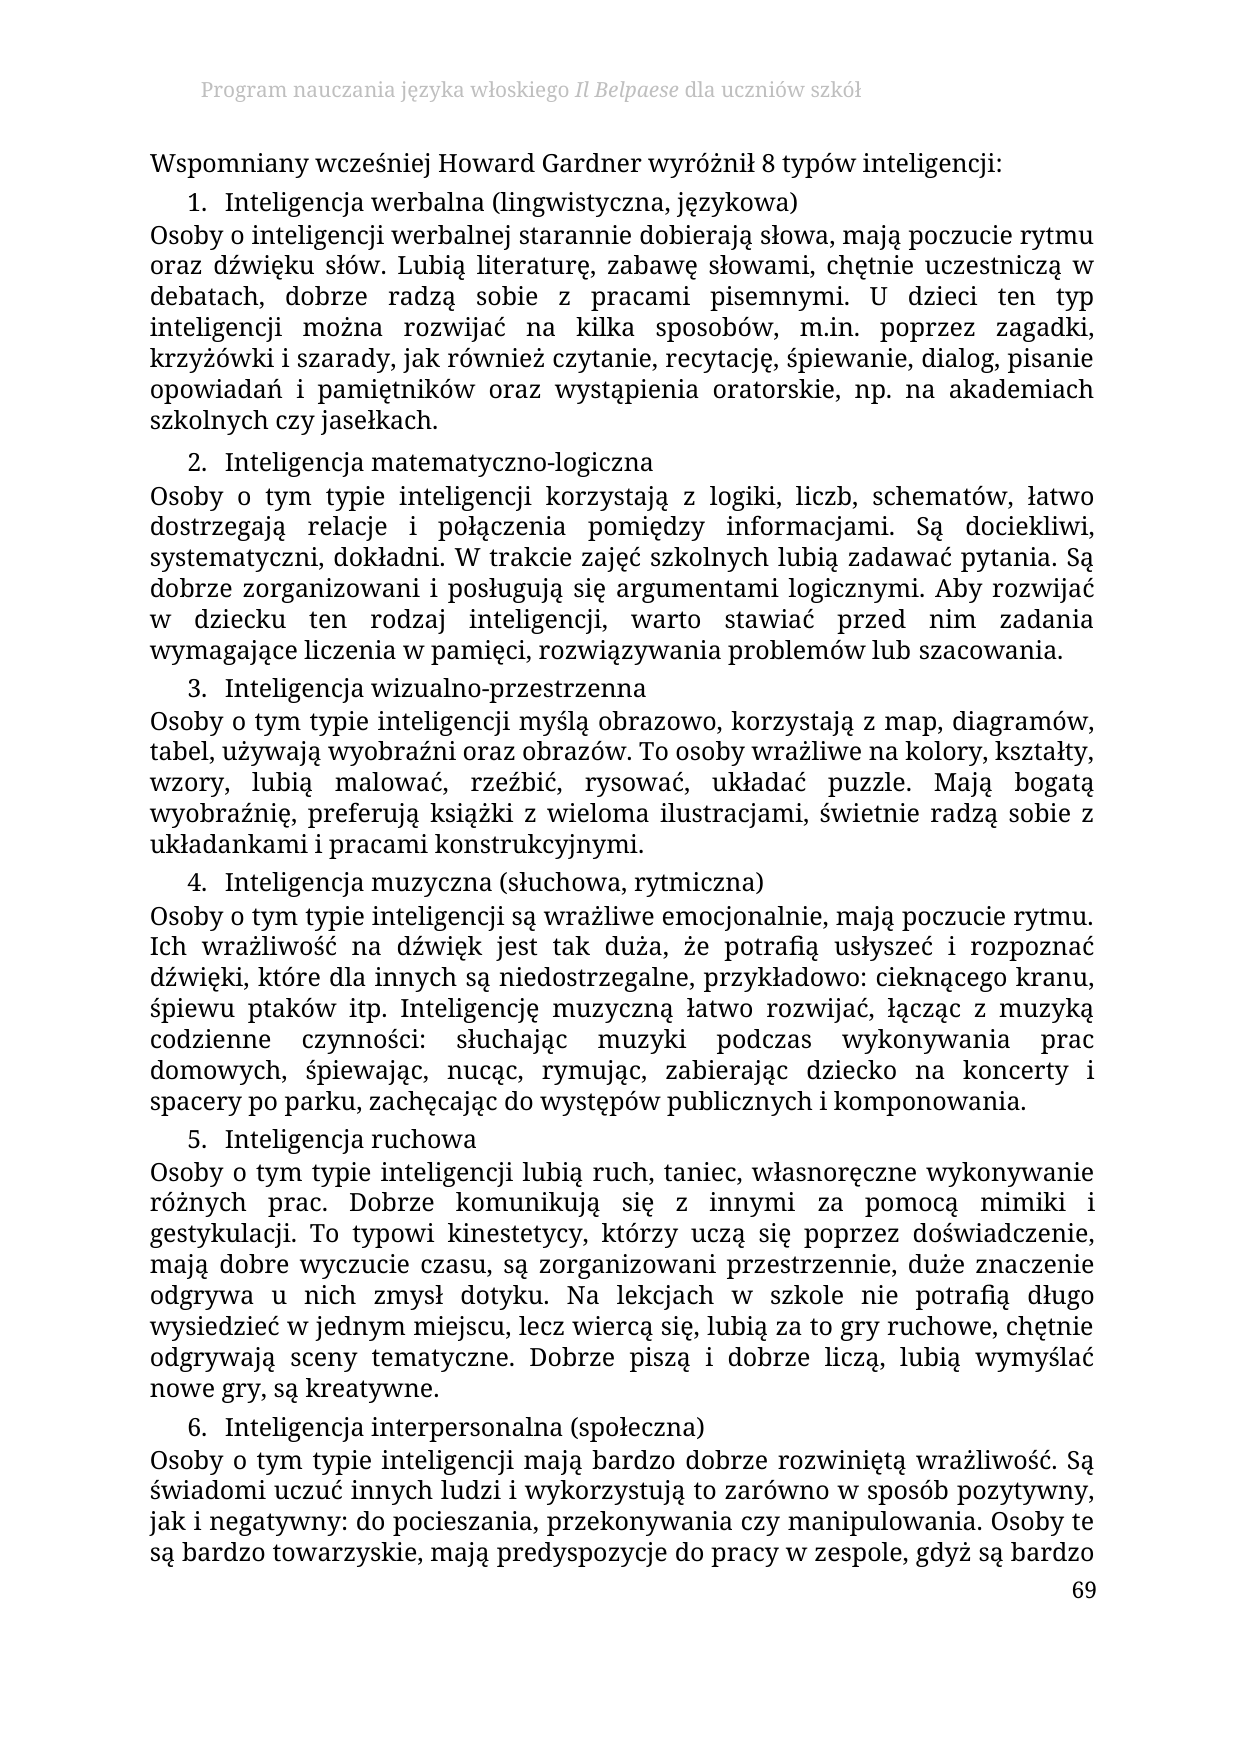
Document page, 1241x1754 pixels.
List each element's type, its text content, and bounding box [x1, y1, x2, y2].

list Inteligencja interpersonalna (społeczna) [187, 1405, 1180, 1444]
text Osoby o tym typie inteligencji lubią ruch, taniec, własnoręczne wykonywanie różnych prac. Dobrze komunikują się z innymi za pomocą mimiki i gestykulacji. To typowi kinestetycy, którzy uczą się poprzez doświadczenie, mają dobre wyczucie czasu, są zorganizowani przestrzennie, duże znaczenie odgrywa u nich zmysł dotyku. Na lekcjach w szkole nie potrafią długo wysiedzieć w jednym miejscu, lecz wiercą się, lubią za to gry ruchowe, chętnie odgrywają sceny tematyczne. Dobrze piszą i dobrze liczą, lubią wymyślać nowe gry, są kreatywne. [149, 1157, 1095, 1405]
text Wspomniany wcześniej Howard Gardner wyróżnił 8 typów inteligencji: [149, 139, 1180, 180]
list Inteligencja muzyczna (słuchowa, rytmiczna) [187, 861, 1180, 899]
list Inteligencja wizualno-przestrzenna [187, 667, 1180, 705]
text Osoby o tym typie inteligencji korzystają z logiki, liczb, schematów, łatwo dostrzegają relacje i połączenia pomiędzy informacjami. Są dociekliwi, systematyczni, dokładni. W trakcie zajęć szkolnych lubią zadawać pytania. Są dobrze zorganizowani i posługują się argumentami logicznymi. Aby rozwijać w dziecku ten rodzaj inteligencji, warto stawiać przed nim zadania wymagające liczenia w pamięci, rozwiązywania problemów lub szacowania. [149, 480, 1095, 667]
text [149, 1445, 1095, 1569]
list Inteligencja ruchowa [187, 1118, 1180, 1156]
text Osoby o tym typie inteligencji są wrażliwe emocjonalnie, mają poczucie rytmu. Ich wrażliwość na dźwięk jest tak duża, że potrafią usłyszeć i rozpoznać dźwięki, które dla innych są niedostrzegalne, przykładowo: cieknącego kranu, śpiewu ptaków itp. Inteligencję muzyczną łatwo rozwijać, łącząc z muzyką codzienne czynności: słuchając muzyki podczas wykonywania prac domowych, śpiewając, nucąc, rymując, zabierając dziecko na koncerty i spacery po parku, zachęcając do występów publicznych i komponowania. [149, 901, 1095, 1118]
list Inteligencja werbalna (lingwistyczna, językowa) [187, 180, 1180, 219]
text Osoby o tym typie inteligencji myślą obrazowo, korzystają z map, diagramów, tabel, używają wyobraźni oraz obrazów. To osoby wrażliwe na kolory, kształty, wzory, lubią malować, rzeźbić, rysować, układać puzzle. Mają bogatą wyobraźnię, preferują książki z wieloma ilustracjami, świetnie radzą sobie z układankami i pracami konstrukcyjnymi. [149, 706, 1095, 861]
list Inteligencja matematyczno-logiczna [187, 439, 1180, 479]
text Osoby o inteligencji werbalnej starannie dobierają słowa, mają poczucie rytmu oraz dźwięku słów. Lubią literaturę, zabawę słowami, chętnie uczestniczą w debatach, dobrze radzą sobie z pracami pisemnymi. U dzieci ten typ inteligencji można rozwijać na kilka sposobów, m.in. poprzez zagadki, krzyżówki i szarady, jak również czytanie, recytację, śpiewanie, dialog, pisanie opowiadań i pamiętników oraz wystąpienia oratorskie, np. na akademiach szkolnych czy jasełkach. [149, 220, 1095, 437]
